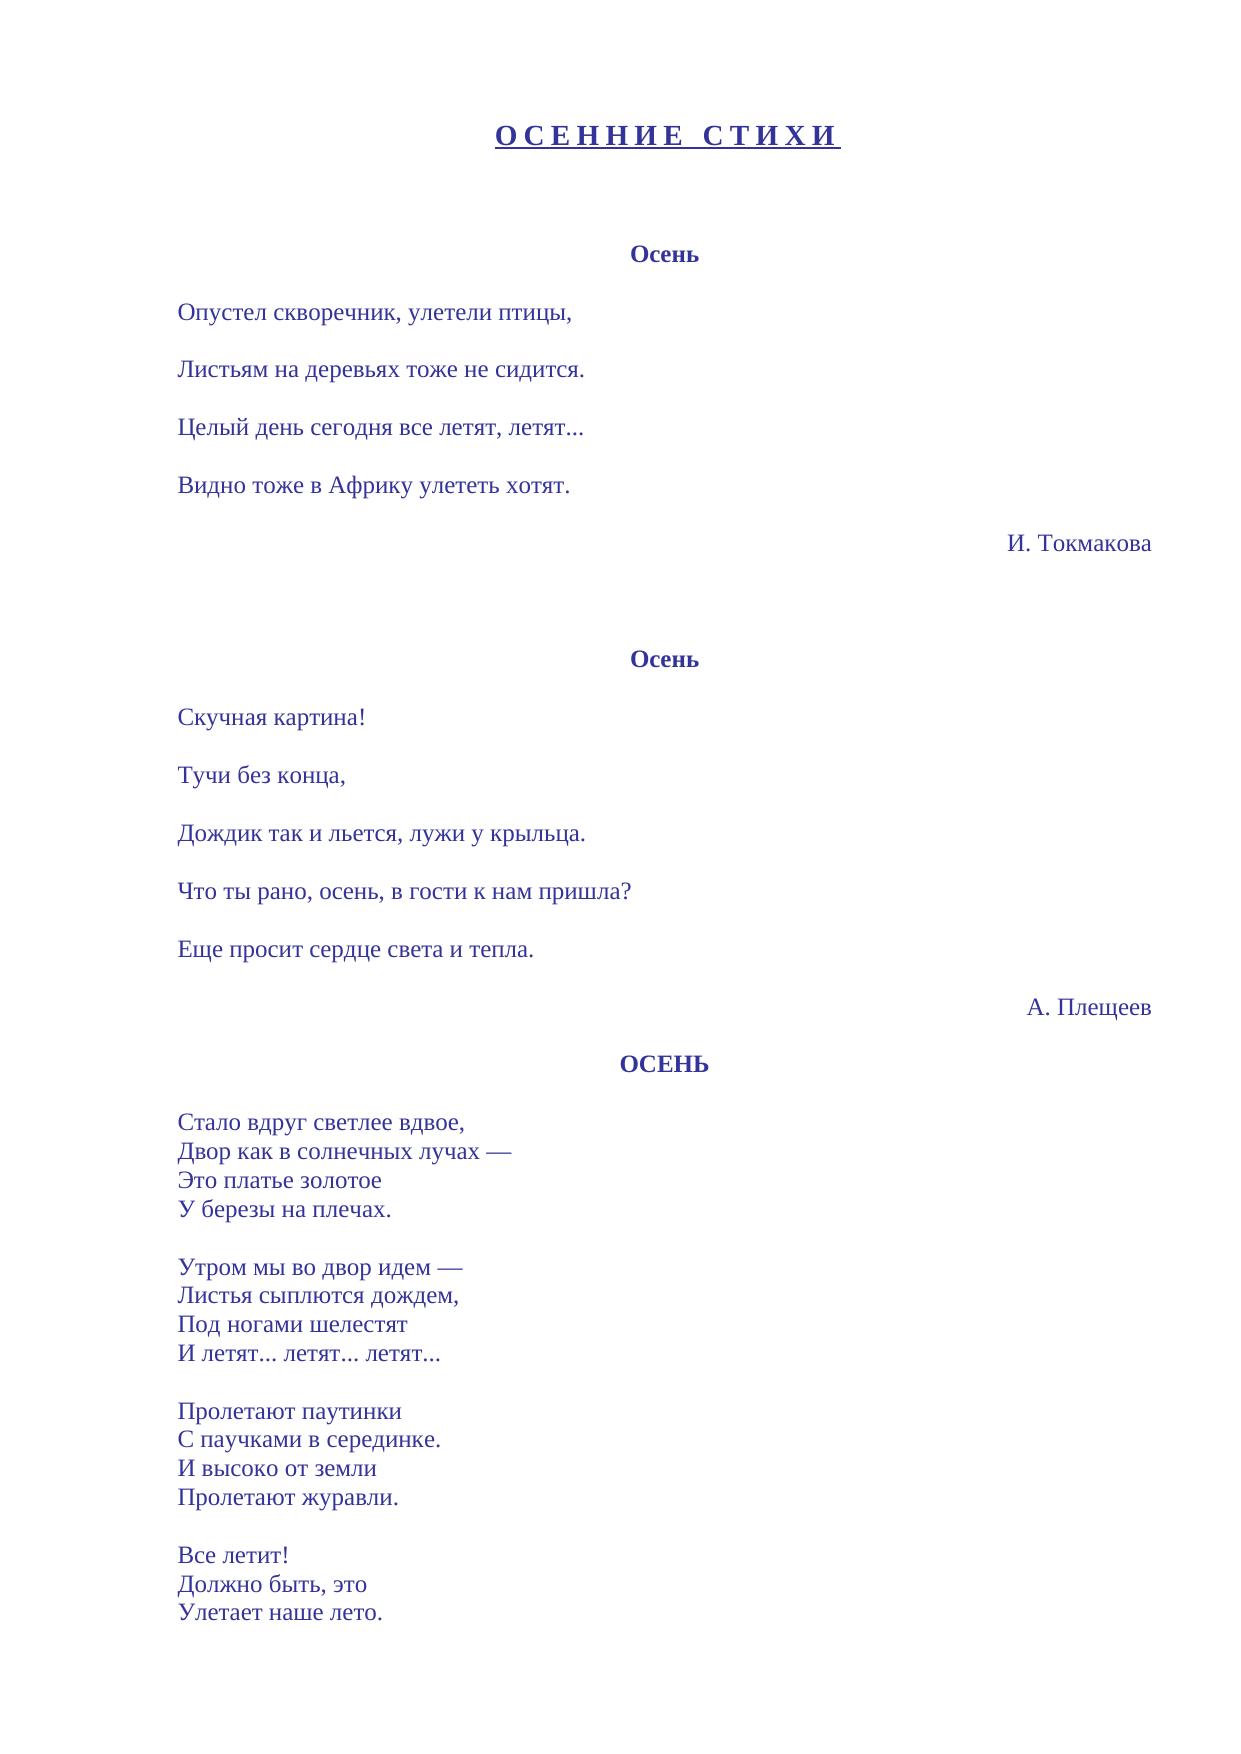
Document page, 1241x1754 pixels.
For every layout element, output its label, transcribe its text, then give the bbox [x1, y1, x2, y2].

text А. Плещеев [177, 992, 1152, 1020]
text Целый день сегодня все летят, летят... [177, 412, 1152, 441]
text Осень [177, 644, 1152, 673]
text Осенние стихи [177, 118, 1152, 152]
text Что ты рано, осень, в гости к нам пришла? [177, 876, 1152, 904]
text И. Токмакова [177, 528, 1152, 557]
text Утром мы во двор идем — Листья сыплются дождем, Под ногами шелестят И летят... летят... летят... [177, 1252, 1152, 1367]
text Опустел скворечник, улетели птицы, [177, 297, 1152, 325]
text осень [177, 1049, 1152, 1078]
text Еще просит сердце света и тепла. [177, 934, 1152, 962]
text Все летит! Должно быть, это Улетает наше лето. [177, 1540, 1152, 1626]
text Тучи без конца, [177, 760, 1152, 789]
text Дождик так и льется, лужи у крыльца. [177, 818, 1152, 847]
text Осень [177, 239, 1152, 267]
text Пролетают паутинки С паучками в серединке. И высоко от земли Пролетают журавли. [177, 1396, 1152, 1511]
text Видно тоже в Африку улететь хотят. [177, 470, 1152, 499]
text Скучная картина! [177, 702, 1152, 731]
text Стало вдруг светлее вдвое, Двор как в солнечных лучах — Это платье золотое У березы на плечах. [177, 1107, 1152, 1222]
text Листьям на деревьях тоже не сидится. [177, 354, 1152, 383]
